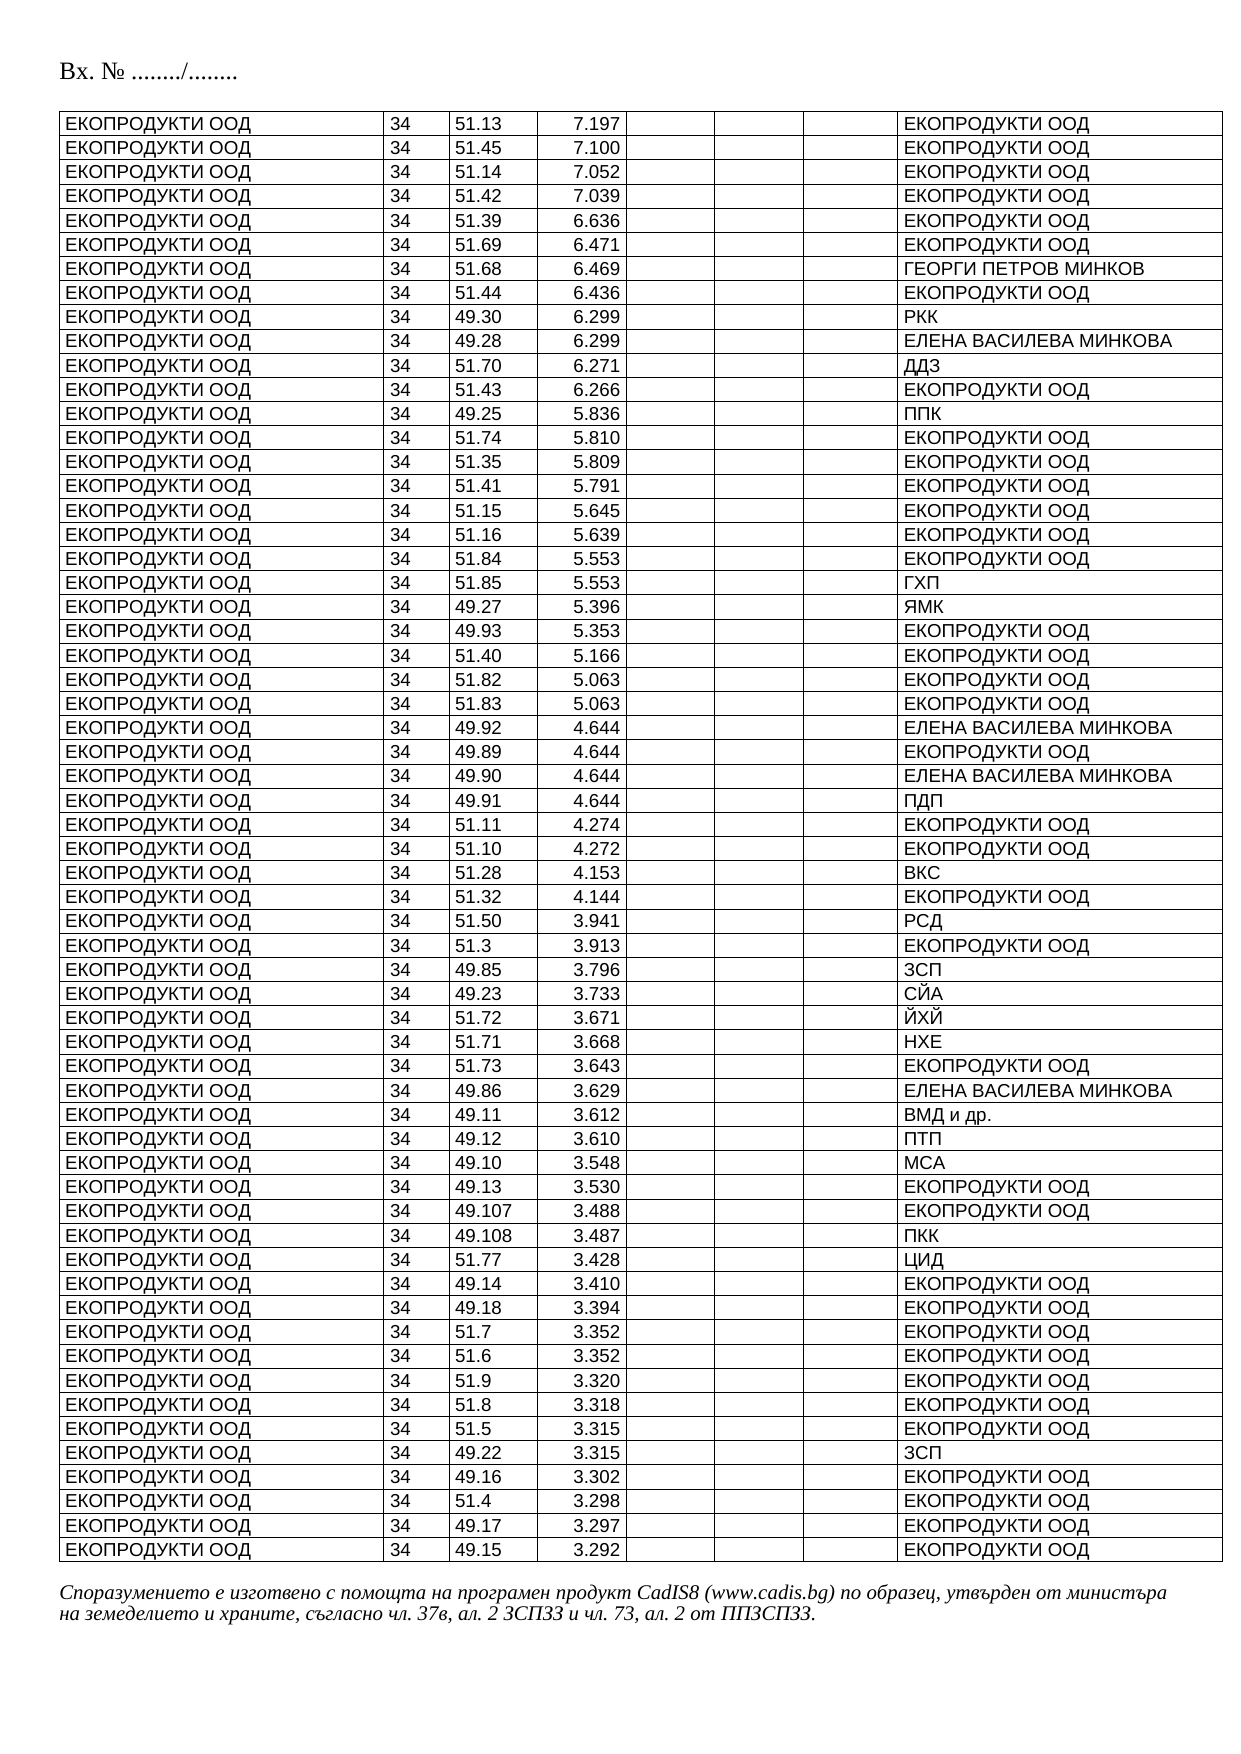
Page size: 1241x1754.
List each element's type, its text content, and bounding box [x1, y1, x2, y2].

table_cell [627, 1151, 714, 1174]
table_cell 34 [384, 571, 449, 594]
table_cell [627, 692, 714, 715]
table_cell 51.4 [450, 1490, 537, 1513]
table_cell 34 [384, 1248, 449, 1271]
table_cell ЕКОПРОДУКТИ ООД [60, 281, 383, 304]
table_cell [627, 910, 714, 933]
table_cell ЕКОПРОДУКТИ ООД [898, 1055, 1222, 1078]
table_cell 3.733 [538, 982, 626, 1005]
table_cell ЕКОПРОДУКТИ ООД [60, 982, 383, 1005]
table_cell ЕКОПРОДУКТИ ООД [898, 740, 1222, 763]
table_cell 34 [384, 1369, 449, 1392]
table_cell 34 [384, 644, 449, 667]
table_cell [804, 910, 897, 933]
table_cell [804, 402, 897, 425]
table_cell 51.6 [450, 1345, 537, 1368]
table_cell [804, 1151, 897, 1174]
table_cell [804, 547, 897, 570]
table_cell [715, 885, 803, 908]
table_cell ЕКОПРОДУКТИ ООД [898, 1272, 1222, 1295]
table_cell 51.8 [450, 1393, 537, 1416]
table_cell 34 [384, 1055, 449, 1078]
table_cell [627, 305, 714, 328]
table_cell 34 [384, 426, 449, 449]
table_cell 5.553 [538, 571, 626, 594]
table_cell [715, 571, 803, 594]
table_cell ЕКОПРОДУКТИ ООД [60, 185, 383, 208]
table_cell ЕКОПРОДУКТИ ООД [60, 1369, 383, 1392]
table_cell ЕЛЕНА ВАСИЛЕВА МИНКОВА [898, 765, 1222, 788]
table_cell [804, 378, 897, 401]
table_cell ЕКОПРОДУКТИ ООД [898, 1465, 1222, 1488]
table_cell ЕКОПРОДУКТИ ООД [60, 378, 383, 401]
table_cell 49.91 [450, 789, 537, 812]
table_cell ЕКОПРОДУКТИ ООД [60, 910, 383, 933]
table_cell ДДЗ [898, 354, 1222, 377]
table_cell [627, 1200, 714, 1223]
table_cell ЕКОПРОДУКТИ ООД [898, 281, 1222, 304]
table_cell РКК [898, 305, 1222, 328]
table_cell 34 [384, 1296, 449, 1319]
table_cell ЕКОПРОДУКТИ ООД [898, 813, 1222, 836]
table_cell ЕКОПРОДУКТИ ООД [898, 934, 1222, 957]
table_cell 51.70 [450, 354, 537, 377]
table_cell ЕКОПРОДУКТИ ООД [60, 789, 383, 812]
table_cell ЕКОПРОДУКТИ ООД [898, 209, 1222, 232]
table_cell [627, 1417, 714, 1440]
table_cell [804, 668, 897, 691]
table_cell ЕКОПРОДУКТИ ООД [898, 1538, 1222, 1561]
table_cell [627, 354, 714, 377]
table_cell 6.266 [538, 378, 626, 401]
table_cell [627, 378, 714, 401]
table_cell 7.052 [538, 160, 626, 183]
table_cell [715, 1248, 803, 1271]
table_cell [627, 789, 714, 812]
table_cell [627, 1345, 714, 1368]
table_cell 34 [384, 716, 449, 739]
table_cell [715, 402, 803, 425]
table_cell ЕКОПРОДУКТИ ООД [898, 450, 1222, 473]
table_cell 51.84 [450, 547, 537, 570]
table_cell [804, 160, 897, 183]
table_cell 4.644 [538, 765, 626, 788]
table_cell 51.44 [450, 281, 537, 304]
table_cell [627, 523, 714, 546]
table_cell [627, 426, 714, 449]
table_cell ЕКОПРОДУКТИ ООД [898, 1320, 1222, 1343]
table_cell [804, 1127, 897, 1150]
table_cell [804, 499, 897, 522]
table_cell 49.11 [450, 1103, 537, 1126]
table_cell [715, 620, 803, 643]
table_cell ЕКОПРОДУКТИ ООД [60, 1393, 383, 1416]
table_cell 51.83 [450, 692, 537, 715]
table_cell [627, 1490, 714, 1513]
table_cell ЕКОПРОДУКТИ ООД [60, 547, 383, 570]
table_cell [715, 1055, 803, 1078]
table_cell 49.90 [450, 765, 537, 788]
table_cell [804, 620, 897, 643]
table_cell 34 [384, 910, 449, 933]
table_cell ЕКОПРОДУКТИ ООД [898, 1296, 1222, 1319]
table_cell [715, 1296, 803, 1319]
table_cell ЕКОПРОДУКТИ ООД [60, 595, 383, 618]
table_cell 34 [384, 257, 449, 280]
table_cell ЕКОПРОДУКТИ ООД [898, 620, 1222, 643]
table_cell 3.548 [538, 1151, 626, 1174]
table_cell [627, 885, 714, 908]
table_cell 51.32 [450, 885, 537, 908]
table_cell [804, 426, 897, 449]
table_cell ВКС [898, 861, 1222, 884]
table_cell [804, 233, 897, 256]
table_cell [627, 233, 714, 256]
table_cell [715, 910, 803, 933]
table_cell [627, 1055, 714, 1078]
table_cell [804, 1393, 897, 1416]
table_cell [715, 1514, 803, 1537]
table_cell ЕЛЕНА ВАСИЛЕВА МИНКОВА [898, 1079, 1222, 1102]
table_cell 49.16 [450, 1465, 537, 1488]
table_cell [804, 523, 897, 546]
table_cell 49.14 [450, 1272, 537, 1295]
table_cell 3.297 [538, 1514, 626, 1537]
table_cell [627, 1175, 714, 1198]
table_cell 5.353 [538, 620, 626, 643]
table_cell 34 [384, 305, 449, 328]
table_cell 49.25 [450, 402, 537, 425]
table_cell 34 [384, 958, 449, 981]
table_cell 3.292 [538, 1538, 626, 1561]
table_cell [715, 378, 803, 401]
table_cell [715, 716, 803, 739]
table_cell 3.668 [538, 1030, 626, 1053]
table_cell ЕКОПРОДУКТИ ООД [898, 837, 1222, 860]
table_cell [627, 740, 714, 763]
table_cell ЕКОПРОДУКТИ ООД [60, 813, 383, 836]
table_cell ГЕОРГИ ПЕТРОВ МИНКОВ [898, 257, 1222, 280]
table_cell [715, 813, 803, 836]
table_cell [627, 1441, 714, 1464]
table_cell 51.28 [450, 861, 537, 884]
table_cell [715, 1103, 803, 1126]
table_cell ЕКОПРОДУКТИ ООД [898, 644, 1222, 667]
table_cell ЕКОПРОДУКТИ ООД [898, 185, 1222, 208]
table_cell 6.271 [538, 354, 626, 377]
table_cell [627, 571, 714, 594]
table_cell 51.42 [450, 185, 537, 208]
table_cell 34 [384, 1103, 449, 1126]
table_cell [627, 1127, 714, 1150]
table_cell 49.85 [450, 958, 537, 981]
table_cell [804, 1417, 897, 1440]
table_cell ЕКОПРОДУКТИ ООД [60, 1441, 383, 1464]
table_cell [627, 668, 714, 691]
table_cell 34 [384, 813, 449, 836]
table_cell ЕКОПРОДУКТИ ООД [60, 1030, 383, 1053]
table_cell 3.643 [538, 1055, 626, 1078]
table_cell 34 [384, 1200, 449, 1223]
table_cell [804, 281, 897, 304]
table_cell [804, 958, 897, 981]
table_cell ЕКОПРОДУКТИ ООД [60, 1055, 383, 1078]
table_cell ПТП [898, 1127, 1222, 1150]
table_cell [715, 1175, 803, 1198]
table_cell 5.166 [538, 644, 626, 667]
table_cell 3.315 [538, 1417, 626, 1440]
table_cell [804, 934, 897, 957]
table_cell [804, 209, 897, 232]
table_cell 34 [384, 1175, 449, 1198]
table_cell [627, 1465, 714, 1488]
table_cell ЕКОПРОДУКТИ ООД [60, 1417, 383, 1440]
table_cell [804, 1030, 897, 1053]
table_cell 3.352 [538, 1345, 626, 1368]
table_cell [715, 305, 803, 328]
table_cell ЕКОПРОДУКТИ ООД [898, 475, 1222, 498]
table_cell [627, 1320, 714, 1343]
table_cell 3.410 [538, 1272, 626, 1295]
table_cell [627, 765, 714, 788]
table_cell 3.941 [538, 910, 626, 933]
table_cell 34 [384, 523, 449, 546]
table_cell [715, 837, 803, 860]
table_cell 34 [384, 1490, 449, 1513]
table_cell [715, 1538, 803, 1561]
table_cell ЕКОПРОДУКТИ ООД [60, 958, 383, 981]
table_cell ЕКОПРОДУКТИ ООД [60, 354, 383, 377]
table_cell ЕКОПРОДУКТИ ООД [898, 233, 1222, 256]
table_cell ЕКОПРОДУКТИ ООД [60, 1079, 383, 1102]
table_cell 3.394 [538, 1296, 626, 1319]
table_cell 5.809 [538, 450, 626, 473]
table_cell 49.86 [450, 1079, 537, 1102]
table_cell [715, 765, 803, 788]
table_cell 51.82 [450, 668, 537, 691]
table_cell 5.639 [538, 523, 626, 546]
table_cell [715, 861, 803, 884]
table_cell 51.10 [450, 837, 537, 860]
table_cell [804, 740, 897, 763]
table_cell ЕКОПРОДУКТИ ООД [898, 1369, 1222, 1392]
table_cell [715, 958, 803, 981]
table_cell 34 [384, 982, 449, 1005]
table_cell ЙХЙ [898, 1006, 1222, 1029]
table_cell 34 [384, 475, 449, 498]
table_cell [804, 185, 897, 208]
table_cell [715, 789, 803, 812]
table_cell [627, 281, 714, 304]
table_cell [804, 571, 897, 594]
table_cell [715, 1006, 803, 1029]
table_cell [804, 1538, 897, 1561]
table_cell 34 [384, 1441, 449, 1464]
table_cell ЕКОПРОДУКТИ ООД [60, 1151, 383, 1174]
table_cell 3.320 [538, 1369, 626, 1392]
table_cell [715, 547, 803, 570]
table_cell [804, 1490, 897, 1513]
table_cell [804, 1055, 897, 1078]
table_cell [715, 644, 803, 667]
table_cell 3.302 [538, 1465, 626, 1488]
table_cell 51.3 [450, 934, 537, 957]
table_cell [715, 1417, 803, 1440]
table_cell [804, 1441, 897, 1464]
table_cell ЕКОПРОДУКТИ ООД [60, 1465, 383, 1488]
table_cell 49.22 [450, 1441, 537, 1464]
table_cell [804, 1514, 897, 1537]
table_cell 7.100 [538, 136, 626, 159]
table_cell 49.18 [450, 1296, 537, 1319]
table_cell ЕКОПРОДУКТИ ООД [60, 716, 383, 739]
table_cell 34 [384, 378, 449, 401]
table_cell 6.299 [538, 330, 626, 353]
table_cell [715, 1127, 803, 1150]
table_cell 34 [384, 692, 449, 715]
table_cell [804, 861, 897, 884]
table_cell 4.274 [538, 813, 626, 836]
table_cell [627, 499, 714, 522]
table_cell ЕКОПРОДУКТИ ООД [898, 1175, 1222, 1198]
table_cell 51.11 [450, 813, 537, 836]
table_cell [804, 1224, 897, 1247]
table_cell ЕКОПРОДУКТИ ООД [60, 402, 383, 425]
table_cell ГХП [898, 571, 1222, 594]
table_cell [804, 257, 897, 280]
table_cell ЕКОПРОДУКТИ ООД [60, 571, 383, 594]
table_cell НХЕ [898, 1030, 1222, 1053]
table_cell 51.74 [450, 426, 537, 449]
table_cell 34 [384, 1417, 449, 1440]
table_cell [715, 257, 803, 280]
table_cell ЕКОПРОДУКТИ ООД [60, 1006, 383, 1029]
table_cell [804, 136, 897, 159]
table_cell ПКК [898, 1224, 1222, 1247]
table_cell [715, 523, 803, 546]
table_cell ЕКОПРОДУКТИ ООД [60, 765, 383, 788]
table_cell ЕКОПРОДУКТИ ООД [60, 112, 383, 135]
table_cell [715, 1079, 803, 1102]
table_cell ЕКОПРОДУКТИ ООД [60, 450, 383, 473]
table_cell 49.12 [450, 1127, 537, 1150]
table_cell 3.428 [538, 1248, 626, 1271]
table_cell [627, 934, 714, 957]
table_cell ЕКОПРОДУКТИ ООД [898, 378, 1222, 401]
table_cell 51.39 [450, 209, 537, 232]
table_cell 3.629 [538, 1079, 626, 1102]
table_cell 51.77 [450, 1248, 537, 1271]
table_cell 3.315 [538, 1441, 626, 1464]
table_cell ЕКОПРОДУКТИ ООД [60, 330, 383, 353]
table_cell [715, 354, 803, 377]
table_cell 34 [384, 547, 449, 570]
table_cell ЕКОПРОДУКТИ ООД [60, 1224, 383, 1247]
table_cell ЗСП [898, 1441, 1222, 1464]
table_cell [715, 668, 803, 691]
table_cell 49.15 [450, 1538, 537, 1561]
table_cell [804, 1465, 897, 1488]
table_cell 3.488 [538, 1200, 626, 1223]
table_cell ЕКОПРОДУКТИ ООД [60, 1296, 383, 1319]
table_cell 34 [384, 1345, 449, 1368]
table_cell 51.45 [450, 136, 537, 159]
table_cell ЕКОПРОДУКТИ ООД [60, 885, 383, 908]
table_cell [715, 1490, 803, 1513]
table_cell 3.796 [538, 958, 626, 981]
table_cell 3.612 [538, 1103, 626, 1126]
table_cell ЕКОПРОДУКТИ ООД [898, 692, 1222, 715]
table_cell [627, 330, 714, 353]
table_cell [715, 1224, 803, 1247]
table_cell 49.93 [450, 620, 537, 643]
table_cell ЕКОПРОДУКТИ ООД [60, 1490, 383, 1513]
table_cell 34 [384, 934, 449, 957]
table_cell ЕКОПРОДУКТИ ООД [898, 885, 1222, 908]
table_cell 3.610 [538, 1127, 626, 1150]
table_cell ВМД и др. [898, 1103, 1222, 1126]
table_cell 51.5 [450, 1417, 537, 1440]
table_cell ЕКОПРОДУКТИ ООД [60, 1538, 383, 1561]
table_cell ЕКОПРОДУКТИ ООД [60, 523, 383, 546]
table_cell [804, 1320, 897, 1343]
table_cell ЕКОПРОДУКТИ ООД [898, 668, 1222, 691]
table_cell ЕКОПРОДУКТИ ООД [898, 499, 1222, 522]
table_cell 4.644 [538, 740, 626, 763]
table_cell ЕКОПРОДУКТИ ООД [60, 475, 383, 498]
table_cell [627, 1103, 714, 1126]
table_cell 4.153 [538, 861, 626, 884]
table_cell 34 [384, 112, 449, 135]
table_cell ЗСП [898, 958, 1222, 981]
table_cell 51.73 [450, 1055, 537, 1078]
table_cell ППК [898, 402, 1222, 425]
table_cell ЕКОПРОДУКТИ ООД [60, 1345, 383, 1368]
table_cell [715, 136, 803, 159]
table_cell ЕКОПРОДУКТИ ООД [898, 1393, 1222, 1416]
table_cell ЕКОПРОДУКТИ ООД [60, 1200, 383, 1223]
table_cell 6.469 [538, 257, 626, 280]
table_cell ЕКОПРОДУКТИ ООД [60, 1272, 383, 1295]
table_cell [804, 1006, 897, 1029]
table_cell [627, 1538, 714, 1561]
table_cell [804, 692, 897, 715]
table_cell ЕКОПРОДУКТИ ООД [60, 644, 383, 667]
table_cell ЕКОПРОДУКТИ ООД [898, 1200, 1222, 1223]
table_cell 3.913 [538, 934, 626, 957]
table_cell СЙА [898, 982, 1222, 1005]
table_cell 49.107 [450, 1200, 537, 1223]
table_cell [804, 1272, 897, 1295]
table_cell 34 [384, 740, 449, 763]
table_cell 34 [384, 402, 449, 425]
table_cell [627, 595, 714, 618]
table_cell [627, 813, 714, 836]
table_cell [715, 1369, 803, 1392]
table_cell ЕКОПРОДУКТИ ООД [898, 112, 1222, 135]
table_cell [627, 1514, 714, 1537]
table_cell [804, 1079, 897, 1102]
table_cell [627, 475, 714, 498]
table_cell 34 [384, 1030, 449, 1053]
table_cell 51.41 [450, 475, 537, 498]
table_cell 34 [384, 668, 449, 691]
table_cell [715, 1151, 803, 1174]
table_cell [804, 716, 897, 739]
table_cell 49.23 [450, 982, 537, 1005]
table_cell [804, 1248, 897, 1271]
table_cell ЕКОПРОДУКТИ ООД [898, 160, 1222, 183]
table_cell [627, 136, 714, 159]
table_cell 6.436 [538, 281, 626, 304]
table_cell 34 [384, 1272, 449, 1295]
table_cell [804, 450, 897, 473]
table_cell 51.71 [450, 1030, 537, 1053]
table_cell ЕКОПРОДУКТИ ООД [898, 136, 1222, 159]
table_cell 34 [384, 595, 449, 618]
table_cell 34 [384, 1320, 449, 1343]
table_cell ЕКОПРОДУКТИ ООД [60, 692, 383, 715]
table_cell [627, 1224, 714, 1247]
table_cell 51.13 [450, 112, 537, 135]
table_cell 51.35 [450, 450, 537, 473]
table_cell [627, 185, 714, 208]
table_cell 34 [384, 1514, 449, 1537]
table_cell 34 [384, 1393, 449, 1416]
table_cell 34 [384, 1465, 449, 1488]
table_cell [715, 112, 803, 135]
table_cell [804, 982, 897, 1005]
table_cell 51.72 [450, 1006, 537, 1029]
table_cell [715, 281, 803, 304]
table_cell 49.89 [450, 740, 537, 763]
table_cell [715, 233, 803, 256]
table_cell ЕКОПРОДУКТИ ООД [60, 257, 383, 280]
table_cell 51.9 [450, 1369, 537, 1392]
table_cell 34 [384, 1006, 449, 1029]
table_cell 34 [384, 1538, 449, 1561]
table_cell [627, 1393, 714, 1416]
table_cell 5.063 [538, 692, 626, 715]
table_cell [715, 185, 803, 208]
table_cell [715, 982, 803, 1005]
table_cell [627, 547, 714, 570]
table_cell ЕКОПРОДУКТИ ООД [898, 1490, 1222, 1513]
table_cell ПДП [898, 789, 1222, 812]
table_cell [627, 1248, 714, 1271]
table_cell 51.68 [450, 257, 537, 280]
table_cell ЕКОПРОДУКТИ ООД [60, 668, 383, 691]
table_cell 4.272 [538, 837, 626, 860]
table_cell [627, 1296, 714, 1319]
table_cell [627, 716, 714, 739]
table_cell [804, 1175, 897, 1198]
table_cell 34 [384, 209, 449, 232]
table_cell 4.644 [538, 789, 626, 812]
table_cell 34 [384, 450, 449, 473]
table_cell [627, 982, 714, 1005]
table_cell 34 [384, 861, 449, 884]
table_cell 51.50 [450, 910, 537, 933]
table_cell ЕКОПРОДУКТИ ООД [60, 209, 383, 232]
table_cell 3.298 [538, 1490, 626, 1513]
table_cell ЕКОПРОДУКТИ ООД [60, 136, 383, 159]
table_cell 51.40 [450, 644, 537, 667]
table_cell 51.7 [450, 1320, 537, 1343]
table_cell [804, 1200, 897, 1223]
table_cell 34 [384, 136, 449, 159]
table_cell 3.318 [538, 1393, 626, 1416]
table_cell 4.644 [538, 716, 626, 739]
table_cell ЕКОПРОДУКТИ ООД [898, 426, 1222, 449]
table_cell [804, 813, 897, 836]
table_cell [804, 837, 897, 860]
table_cell 34 [384, 185, 449, 208]
table_cell [627, 402, 714, 425]
table_cell [715, 1320, 803, 1343]
table_cell 5.063 [538, 668, 626, 691]
table_cell 49.92 [450, 716, 537, 739]
table_cell [715, 692, 803, 715]
table_cell ЕКОПРОДУКТИ ООД [60, 305, 383, 328]
table_cell 51.43 [450, 378, 537, 401]
table_cell 34 [384, 620, 449, 643]
table_cell [715, 595, 803, 618]
table_cell 34 [384, 1224, 449, 1247]
table_cell [804, 475, 897, 498]
table_cell [627, 861, 714, 884]
table_cell [627, 112, 714, 135]
table_cell 51.14 [450, 160, 537, 183]
table_cell [804, 595, 897, 618]
table_cell ЕКОПРОДУКТИ ООД [898, 1514, 1222, 1537]
table_cell 49.28 [450, 330, 537, 353]
table_cell 6.299 [538, 305, 626, 328]
table_cell [804, 1103, 897, 1126]
table_cell ЦИД [898, 1248, 1222, 1271]
table_cell 7.197 [538, 112, 626, 135]
table_cell [627, 1369, 714, 1392]
table_cell ЕЛЕНА ВАСИЛЕВА МИНКОВА [898, 330, 1222, 353]
table_cell 34 [384, 837, 449, 860]
table_cell 49.13 [450, 1175, 537, 1198]
table_cell [627, 160, 714, 183]
table_cell 7.039 [538, 185, 626, 208]
table_cell [715, 1345, 803, 1368]
table_cell ЯМК [898, 595, 1222, 618]
table_cell [715, 1272, 803, 1295]
table_cell [715, 1441, 803, 1464]
table_cell ЕКОПРОДУКТИ ООД [60, 160, 383, 183]
table_cell ЕЛЕНА ВАСИЛЕВА МИНКОВА [898, 716, 1222, 739]
table_cell 49.30 [450, 305, 537, 328]
table_cell 34 [384, 499, 449, 522]
table_cell 34 [384, 885, 449, 908]
table_cell 34 [384, 354, 449, 377]
table_cell 5.791 [538, 475, 626, 498]
table_cell 51.85 [450, 571, 537, 594]
table_cell [804, 1296, 897, 1319]
table_cell 4.144 [538, 885, 626, 908]
table_cell 34 [384, 233, 449, 256]
table_cell [715, 450, 803, 473]
table_cell [715, 740, 803, 763]
table_cell [627, 1006, 714, 1029]
table_cell 3.530 [538, 1175, 626, 1198]
table_cell МСА [898, 1151, 1222, 1174]
table_cell ЕКОПРОДУКТИ ООД [60, 1514, 383, 1537]
table_cell [715, 160, 803, 183]
table_cell ЕКОПРОДУКТИ ООД [60, 934, 383, 957]
table_cell ЕКОПРОДУКТИ ООД [898, 547, 1222, 570]
table_cell РСД [898, 910, 1222, 933]
table_cell [804, 885, 897, 908]
table_cell 34 [384, 160, 449, 183]
table_cell 5.553 [538, 547, 626, 570]
table_cell 3.671 [538, 1006, 626, 1029]
table_cell ЕКОПРОДУКТИ ООД [60, 1127, 383, 1150]
table_cell 51.16 [450, 523, 537, 546]
table_cell [715, 475, 803, 498]
table_cell 34 [384, 281, 449, 304]
table_cell ЕКОПРОДУКТИ ООД [60, 1320, 383, 1343]
table_cell ЕКОПРОДУКТИ ООД [60, 620, 383, 643]
table_cell ЕКОПРОДУКТИ ООД [60, 1248, 383, 1271]
table_cell [804, 644, 897, 667]
table_cell [627, 1272, 714, 1295]
table_cell ЕКОПРОДУКТИ ООД [60, 233, 383, 256]
table_cell 3.352 [538, 1320, 626, 1343]
table_cell 34 [384, 330, 449, 353]
table_cell [715, 1030, 803, 1053]
table_cell 51.69 [450, 233, 537, 256]
table_cell [715, 209, 803, 232]
table_cell ЕКОПРОДУКТИ ООД [60, 1103, 383, 1126]
table_cell [715, 1200, 803, 1223]
table_cell 6.636 [538, 209, 626, 232]
table_cell [627, 620, 714, 643]
table_cell [804, 765, 897, 788]
table_cell [804, 1369, 897, 1392]
table_cell [715, 426, 803, 449]
table_cell [627, 644, 714, 667]
table_cell [627, 209, 714, 232]
table_cell ЕКОПРОДУКТИ ООД [60, 499, 383, 522]
table_cell [715, 330, 803, 353]
table_cell [804, 789, 897, 812]
table_cell ЕКОПРОДУКТИ ООД [898, 1417, 1222, 1440]
table_cell 34 [384, 1127, 449, 1150]
table_cell 49.17 [450, 1514, 537, 1537]
table_cell 5.645 [538, 499, 626, 522]
table_cell ЕКОПРОДУКТИ ООД [60, 426, 383, 449]
table_cell 49.27 [450, 595, 537, 618]
table_cell [804, 305, 897, 328]
table_cell [627, 1030, 714, 1053]
table_cell 5.810 [538, 426, 626, 449]
table_cell [715, 934, 803, 957]
table_cell [627, 1079, 714, 1102]
table_cell 49.108 [450, 1224, 537, 1247]
table_cell 5.396 [538, 595, 626, 618]
table_cell ЕКОПРОДУКТИ ООД [898, 1345, 1222, 1368]
table_cell 34 [384, 789, 449, 812]
table_cell [804, 354, 897, 377]
table_cell ЕКОПРОДУКТИ ООД [60, 1175, 383, 1198]
table_cell 3.487 [538, 1224, 626, 1247]
table_cell [804, 112, 897, 135]
table_cell [627, 958, 714, 981]
table_cell ЕКОПРОДУКТИ ООД [898, 523, 1222, 546]
table_cell ЕКОПРОДУКТИ ООД [60, 837, 383, 860]
table_cell ЕКОПРОДУКТИ ООД [60, 740, 383, 763]
table_cell [627, 450, 714, 473]
table_cell [804, 1345, 897, 1368]
table_cell 5.836 [538, 402, 626, 425]
table_cell ЕКОПРОДУКТИ ООД [60, 861, 383, 884]
table_cell [627, 257, 714, 280]
table_cell 34 [384, 1151, 449, 1174]
table_cell 34 [384, 765, 449, 788]
table_cell [715, 1465, 803, 1488]
table_cell [804, 330, 897, 353]
table_cell 6.471 [538, 233, 626, 256]
table_cell [627, 837, 714, 860]
table_cell 51.15 [450, 499, 537, 522]
table_cell [715, 1393, 803, 1416]
table_cell [715, 499, 803, 522]
table_cell 49.10 [450, 1151, 537, 1174]
table_cell 34 [384, 1079, 449, 1102]
